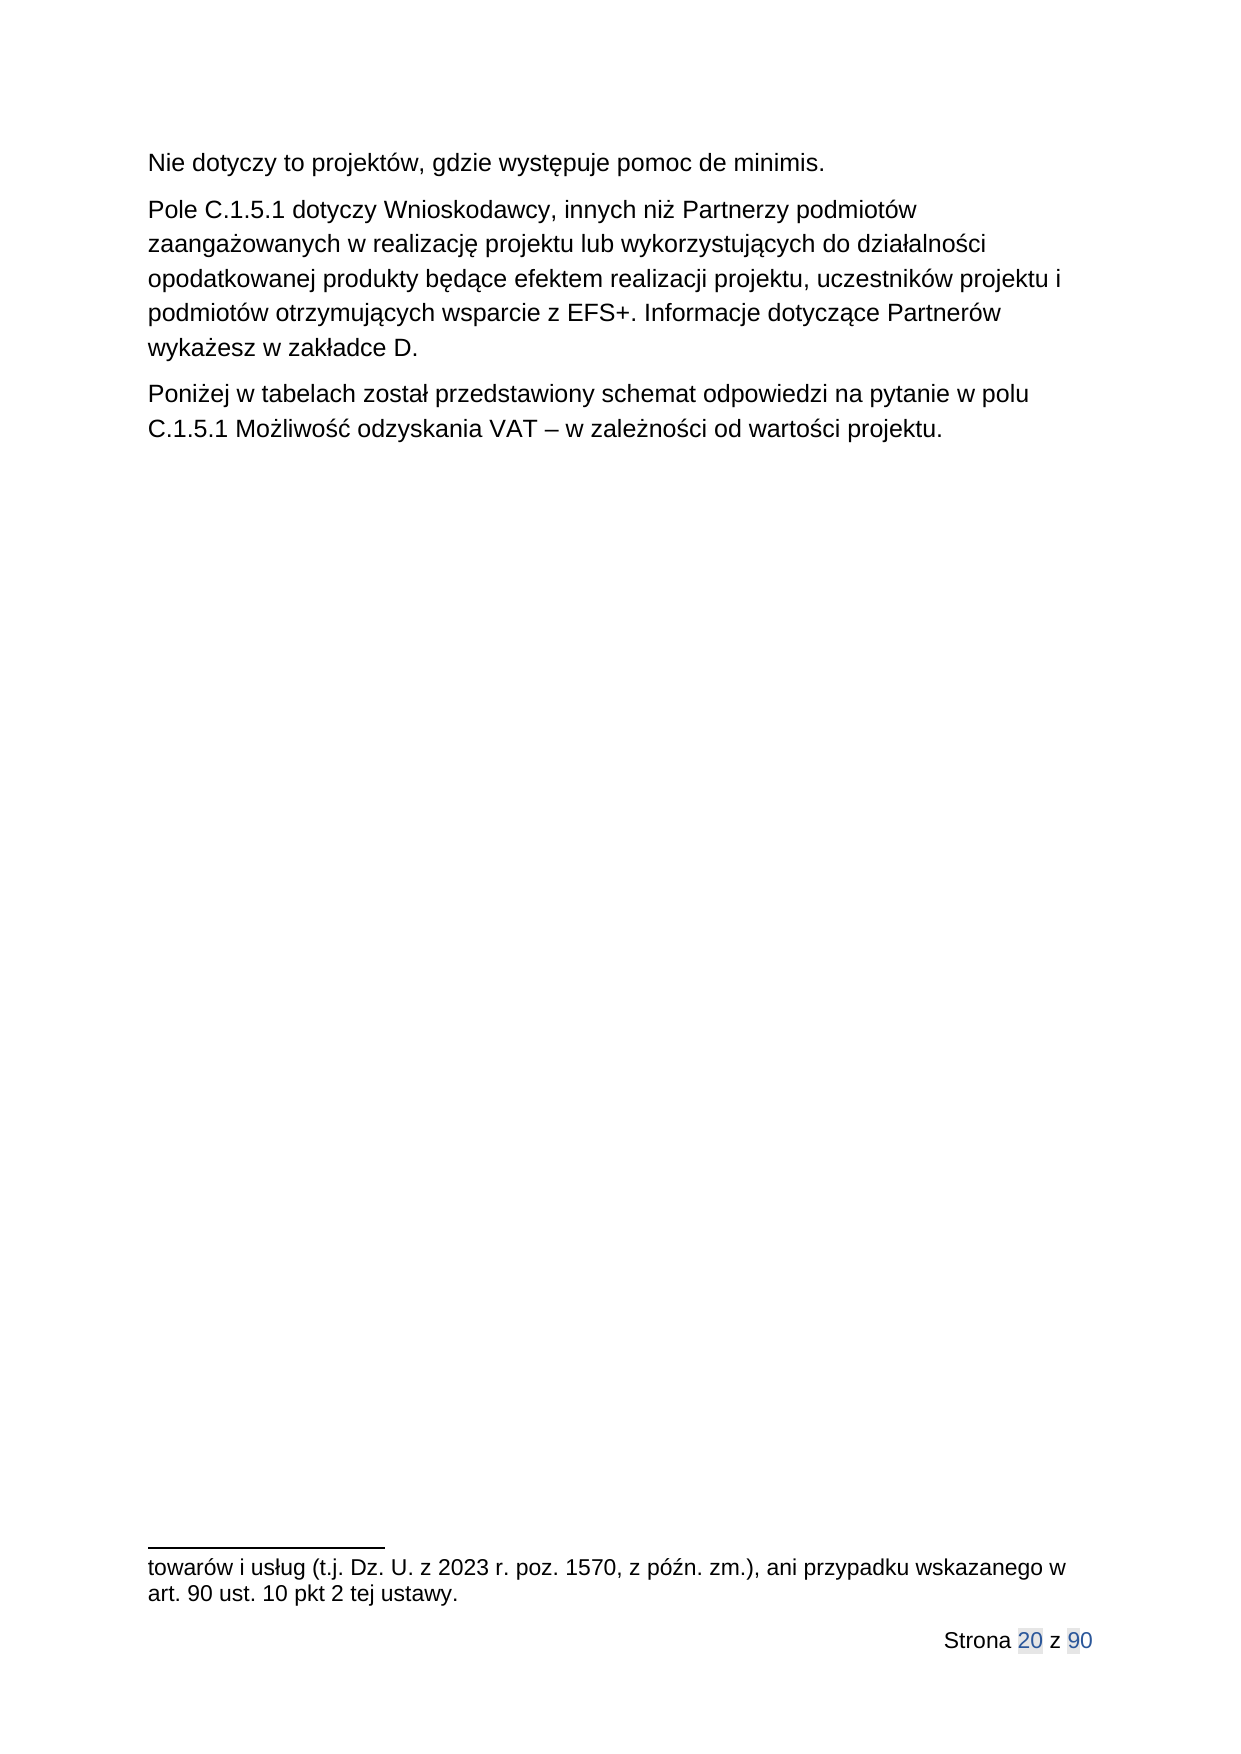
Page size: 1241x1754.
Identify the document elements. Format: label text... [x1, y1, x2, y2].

text Nie dotyczy to projektów, gdzie występuje pomoc de minimis. [148, 148, 1093, 176]
text Pole C.1.5.1 dotyczy Wnioskodawcy, innych niż Partnerzy podmiotów zaangażowanych w realizację projektu lub wykorzystujących do działalności opodatkowanej produkty będące efektem realizacji projektu, uczestników projektu i podmiotów otrzymujących wsparcie z EFS+. Informacje dotyczące Partnerów wykażesz w zakładce D. [148, 194, 1093, 361]
text Poniżej w tabelach został przedstawiony schemat odpowiedzi na pytanie w polu C.1.5.1 Możliwość odzyskania VAT – w zależności od wartości projektu. [148, 379, 1093, 443]
